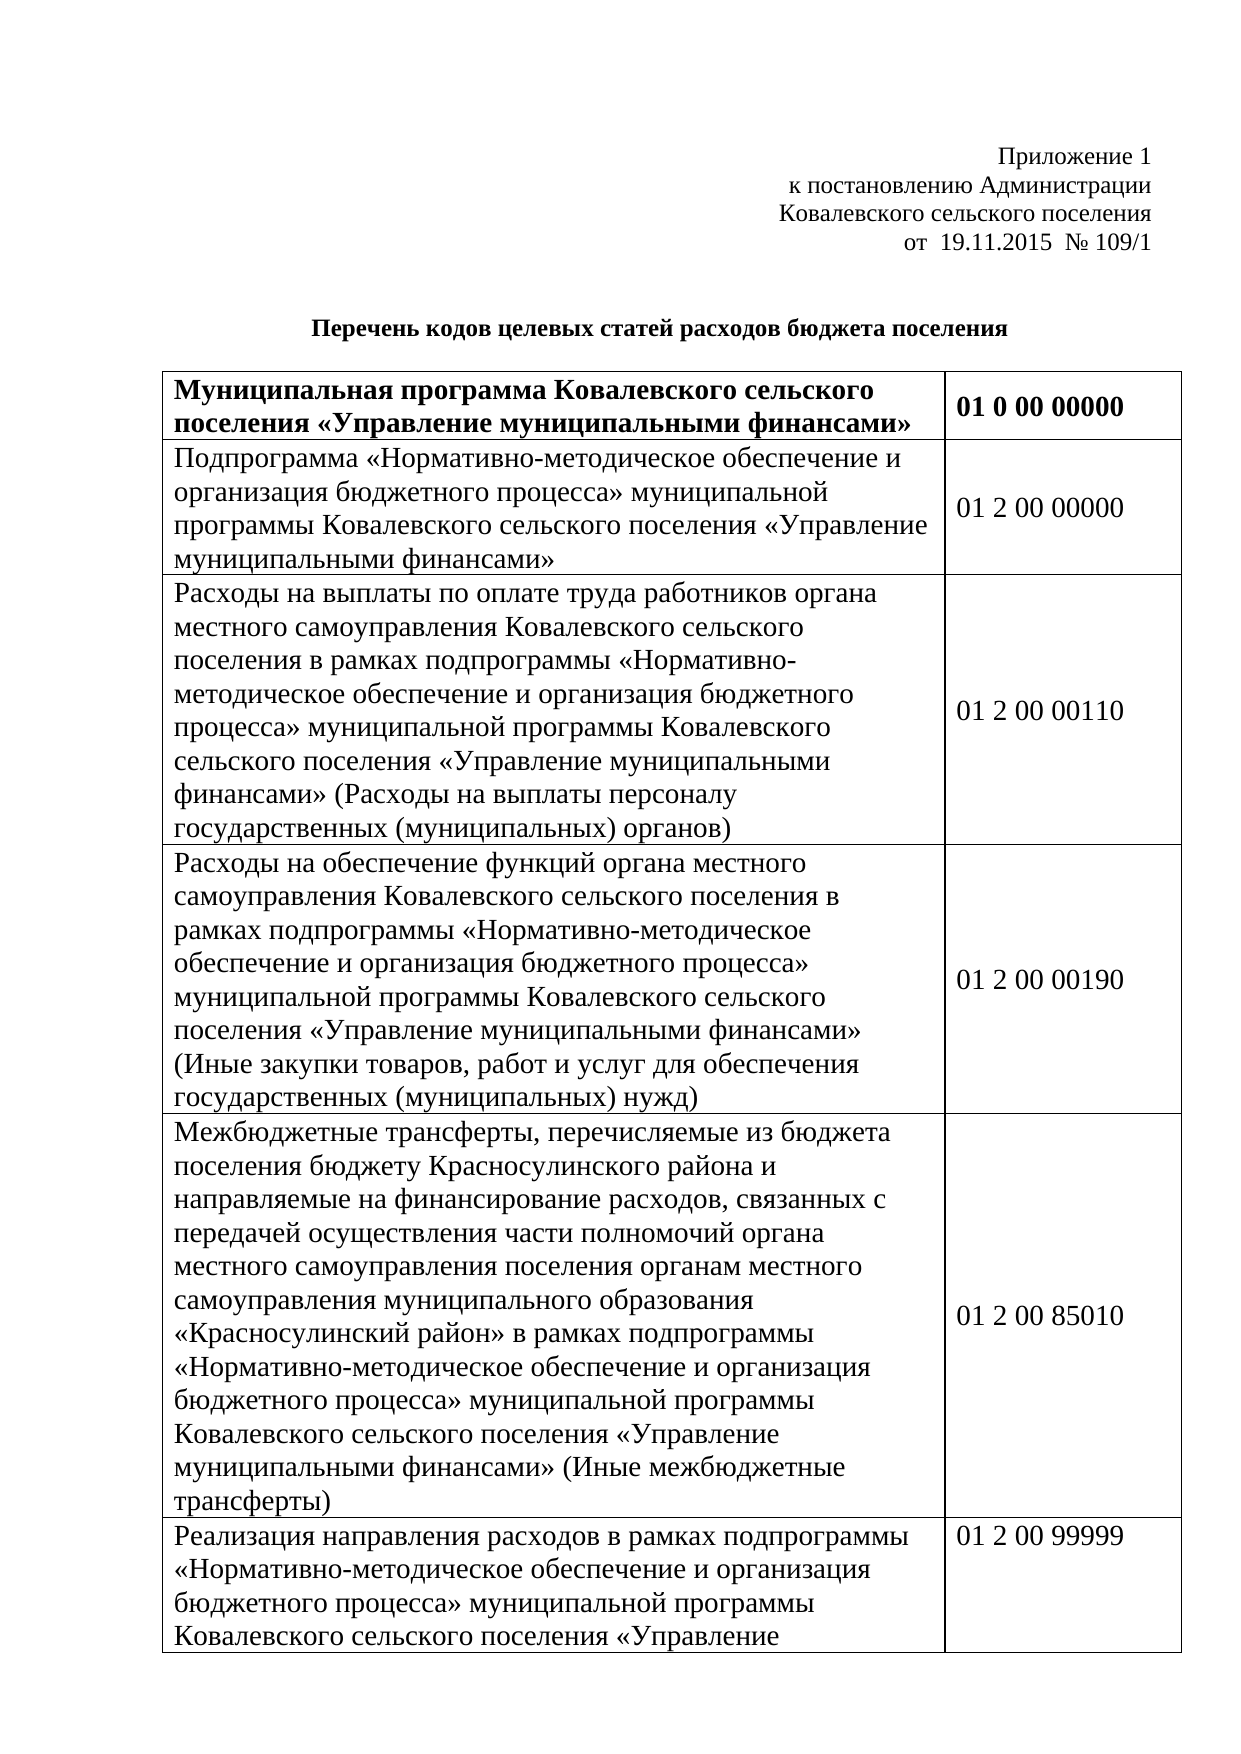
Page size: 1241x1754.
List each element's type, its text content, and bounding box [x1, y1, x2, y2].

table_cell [163, 1518, 944, 1652]
text Ковалевского сельского поселения [236, 198, 1152, 227]
table_header 01 0 00 00000 [946, 372, 1181, 439]
text от 19.11.2015 № 109/1 [236, 227, 1152, 256]
table_header Муниципальная программа Ковалевского сельского поселения «Управление муниципальными финансами» [163, 372, 944, 439]
table_cell Межбюджетные трансферты, перечисляемые из бюджета поселения бюджету Красносулинского района и направляемые на финансирование расходов, связанных с передачей осуществления части полномочий органа местного самоуправления поселения органам местного самоуправления муниципального образования «Красносулинский район» в рамках подпрограммы «Нормативно-методическое обеспечение и организация бюджетного процесса» муниципальной программы Ковалевского сельского поселения «Управление муниципальными финансами» (Иные межбюджетные трансферты) [163, 1114, 944, 1517]
text к постановлению Администрации [236, 170, 1152, 198]
text Перечень кодов целевых статей расходов бюджета поселения [236, 313, 1152, 342]
table_cell Расходы на обеспечение функций органа местного самоуправления Ковалевского сельского поселения в рамках подпрограммы «Нормативно-методическое обеспечение и организация бюджетного процесса» муниципальной программы Ковалевского сельского поселения «Управление муниципальными финансами» (Иные закупки товаров, работ и услуг для обеспечения государственных (муниципальных) нужд) [163, 845, 944, 1113]
table_cell Расходы на выплаты по оплате труда работников органа местного самоуправления Ковалевского сельского поселения в рамках подпрограммы «Нормативно-методическое обеспечение и организация бюджетного процесса» муниципальной программы Ковалевского сельского поселения «Управление муниципальными финансами» (Расходы на выплаты персоналу государственных (муниципальных) органов) [163, 575, 944, 844]
table_cell 01 2 00 00190 [946, 845, 1181, 1113]
table_cell 01 2 00 99999 [946, 1518, 1181, 1652]
text Приложение 1 [236, 141, 1152, 170]
table_cell 01 2 00 00000 [946, 440, 1181, 574]
table_cell 01 2 00 85010 [946, 1114, 1181, 1517]
table_cell Подпрограмма «Нормативно-методическое обеспечение и организация бюджетного процесса» муниципальной программы Ковалевского сельского поселения «Управление муниципальными финансами» [163, 440, 944, 574]
table_cell 01 2 00 00110 [946, 575, 1181, 844]
